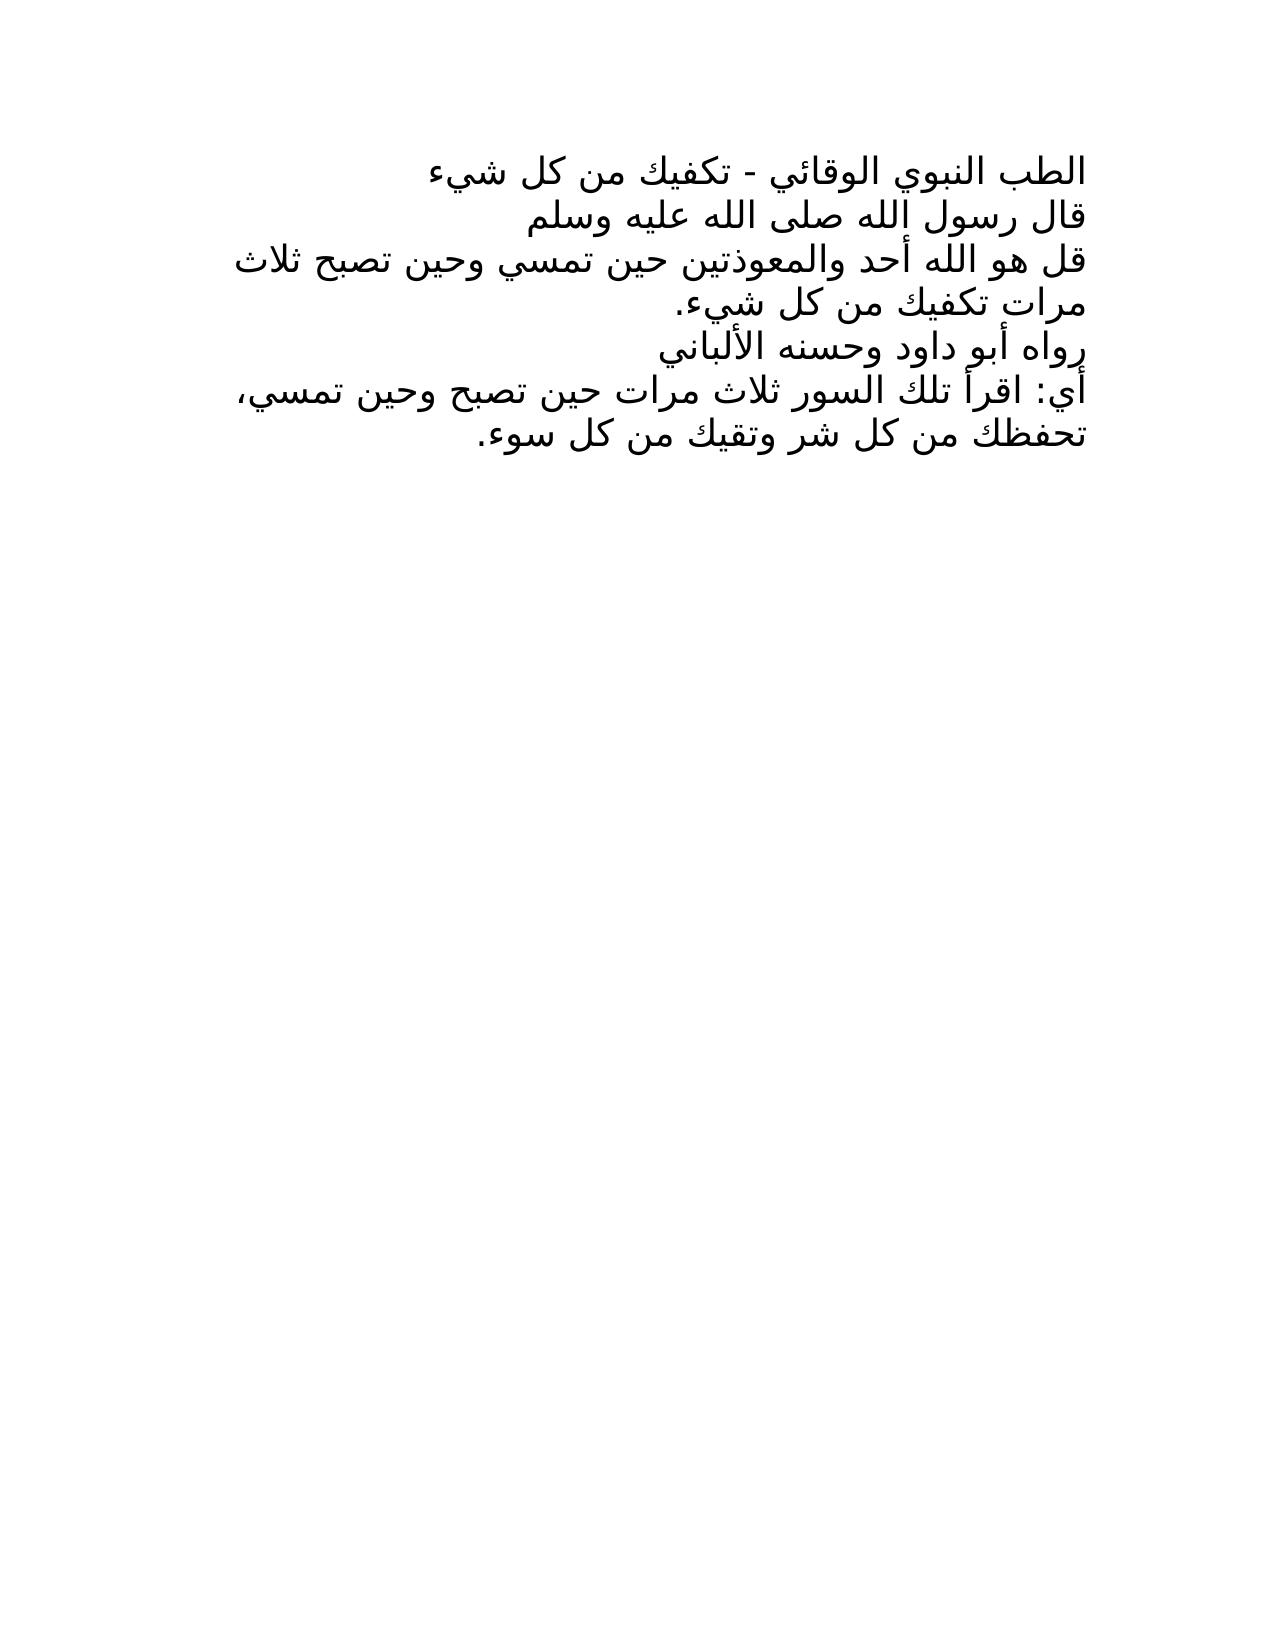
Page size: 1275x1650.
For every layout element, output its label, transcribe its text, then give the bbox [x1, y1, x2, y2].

text رواه أبو داود وحسنه الألباني [187, 324, 1087, 368]
text أي: اقرأ تلك السور ثلاث مرات حين تصبح وحين تمسي، تحفظك من كل شر وتقيك من كل سوء. [187, 368, 1087, 456]
text قال رسول الله صلى الله عليه وسلم [187, 194, 1087, 237]
text الطب النبوي الوقائي - تكفيك من كل شيء [187, 150, 1087, 194]
text قل هو الله أحد والمعوذتين حين تمسي وحين تصبح ثلاث مرات تكفيك من كل شيء. [187, 237, 1087, 324]
